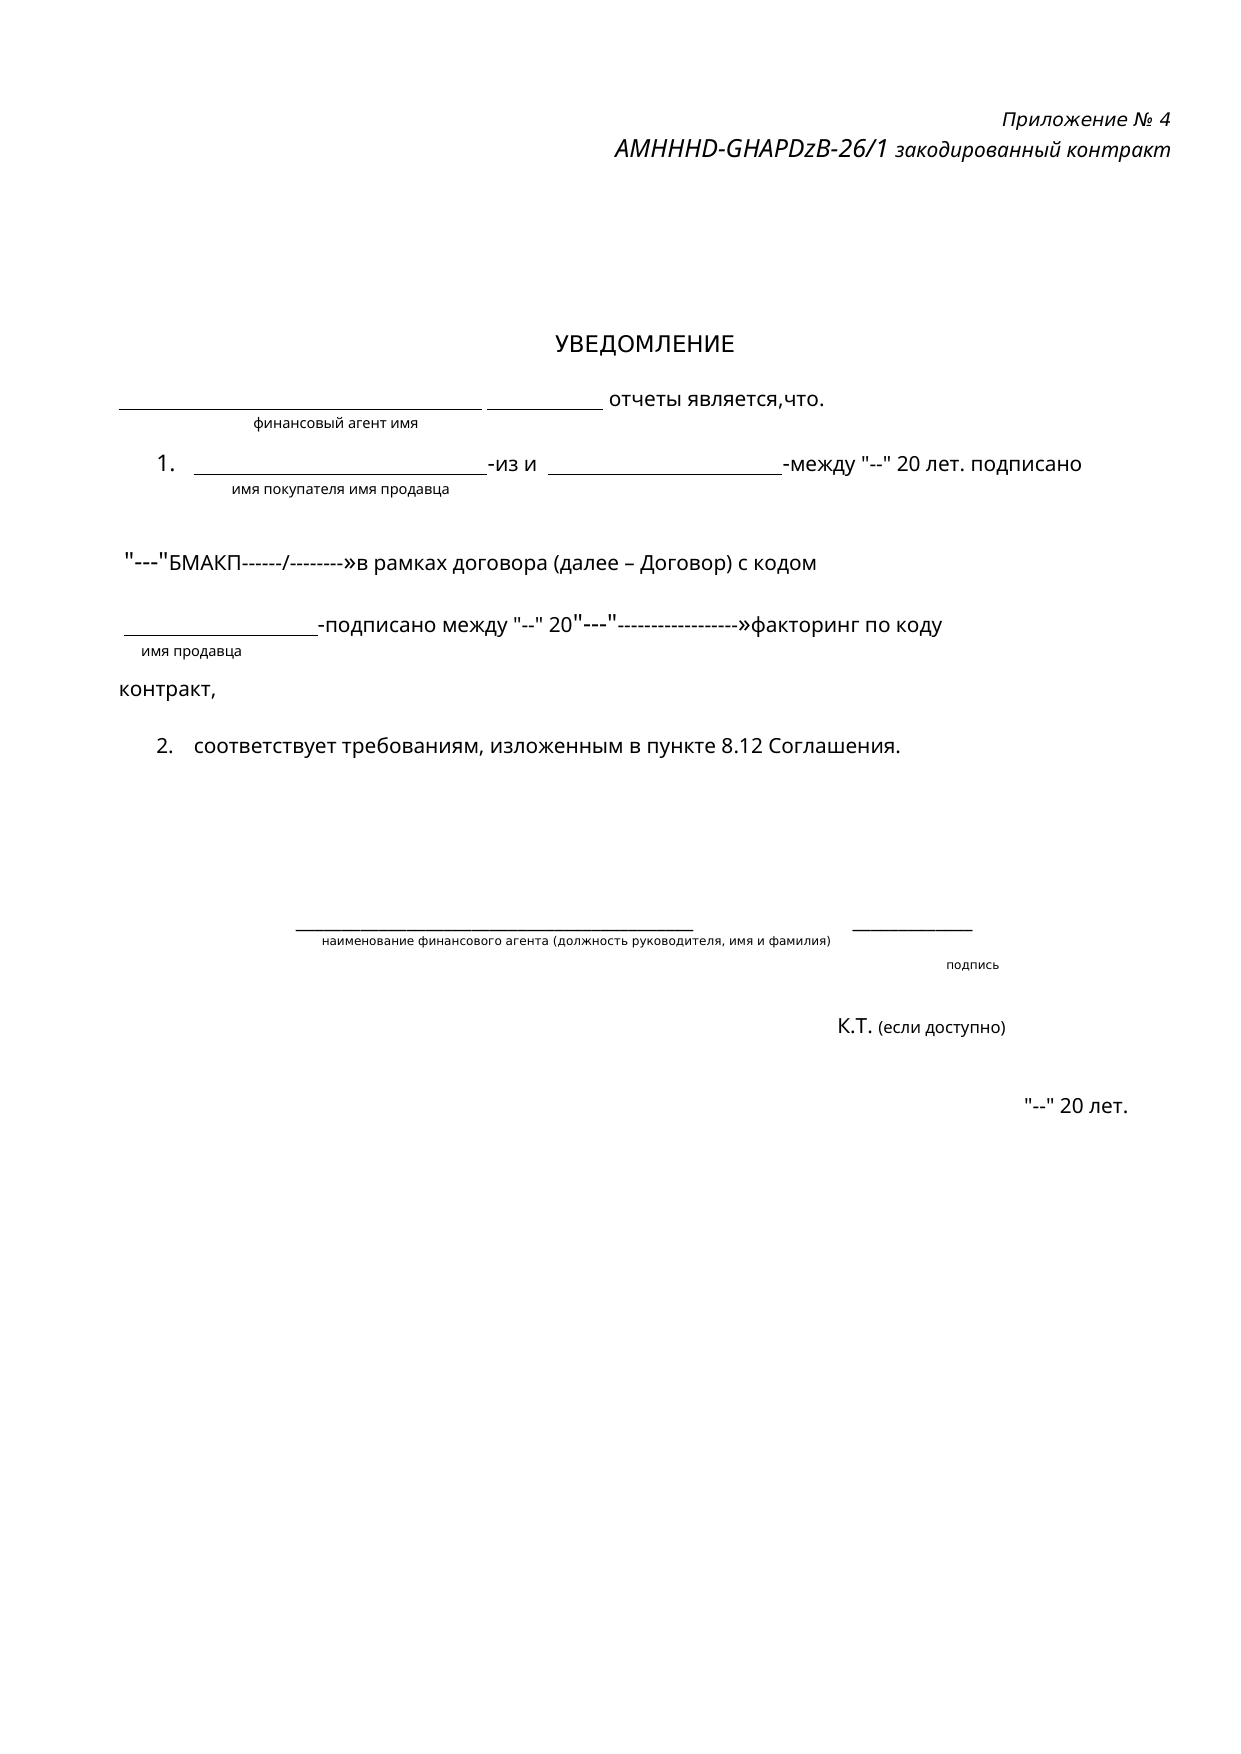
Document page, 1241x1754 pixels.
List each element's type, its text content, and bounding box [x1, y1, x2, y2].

text "---"БМАКП------/--------»в рамках договора (далее – Договор) с кодом [118, 544, 1171, 578]
text отчеты является,что. [118, 384, 1171, 413]
text Приложение № 4 [118, 109, 1171, 131]
text имя продавца [118, 640, 1171, 674]
text УВЕДОМЛЕНИЕ [118, 331, 1171, 358]
list -из и -между "--" 20 лет. подписано [156, 447, 1171, 478]
text AMHHHD-GHAPDzB-26/1 закодированный контракт [118, 131, 1171, 165]
text подпись [118, 958, 1171, 983]
text контракт, [118, 674, 1171, 703]
text имя покупателя имя продавца [118, 478, 1171, 512]
list соответствует требованиям, изложенным в пункте 8.12 Соглашения. [156, 731, 1171, 759]
text "--" 20 лет. [118, 1091, 1171, 1120]
text К.Т. (если доступно) [118, 1012, 1171, 1040]
text -подписано между "--" 20"---"------------------»факторинг по коду [118, 606, 1171, 640]
text ___________________________________________ _____________ [193, 906, 1171, 934]
text наименование финансового агента (должность руководителя, имя и фамилия) [118, 934, 1171, 958]
text финансовый агент имя [118, 413, 1171, 447]
